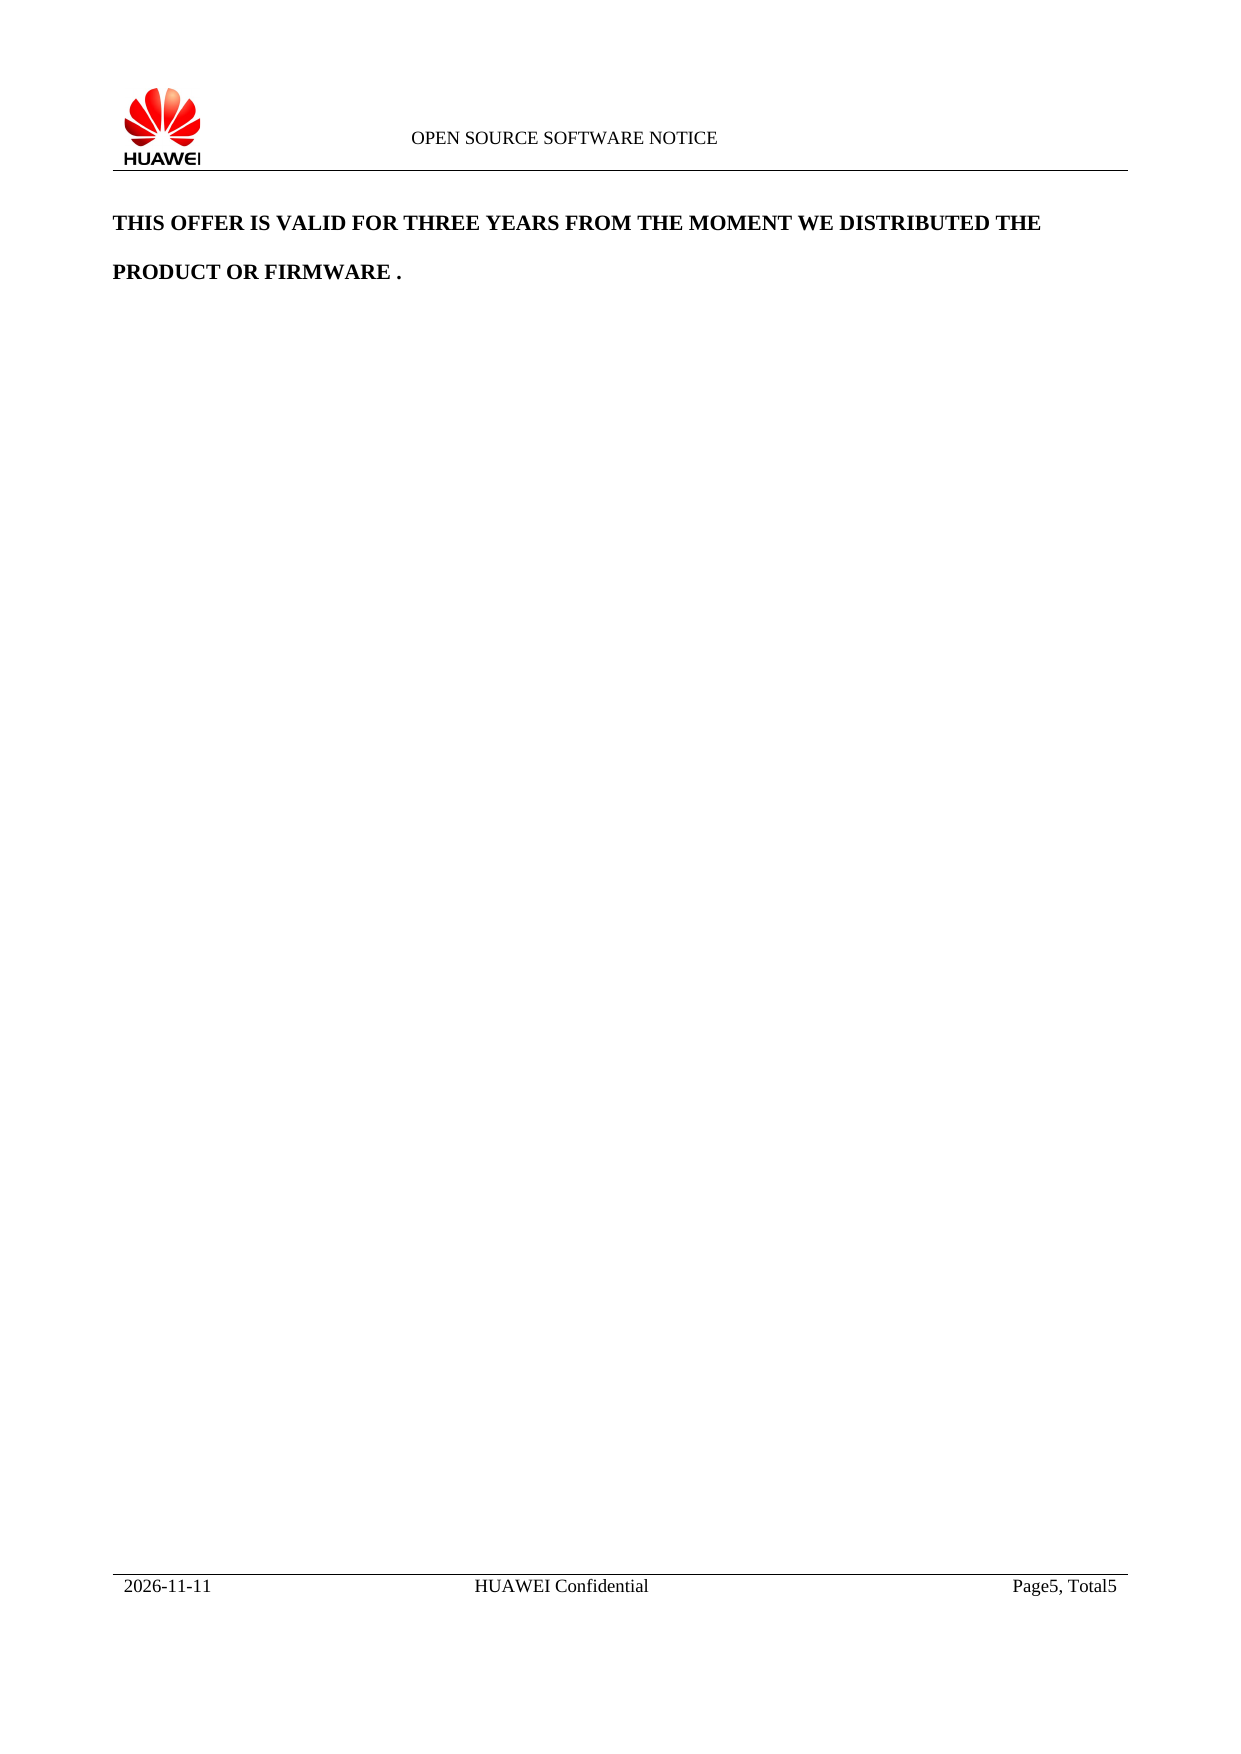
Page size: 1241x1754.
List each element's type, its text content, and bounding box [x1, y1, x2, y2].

picture [124, 88, 201, 165]
text This offer is valid for three years from the moment we distributed the product or firmware . [112, 206, 1128, 288]
